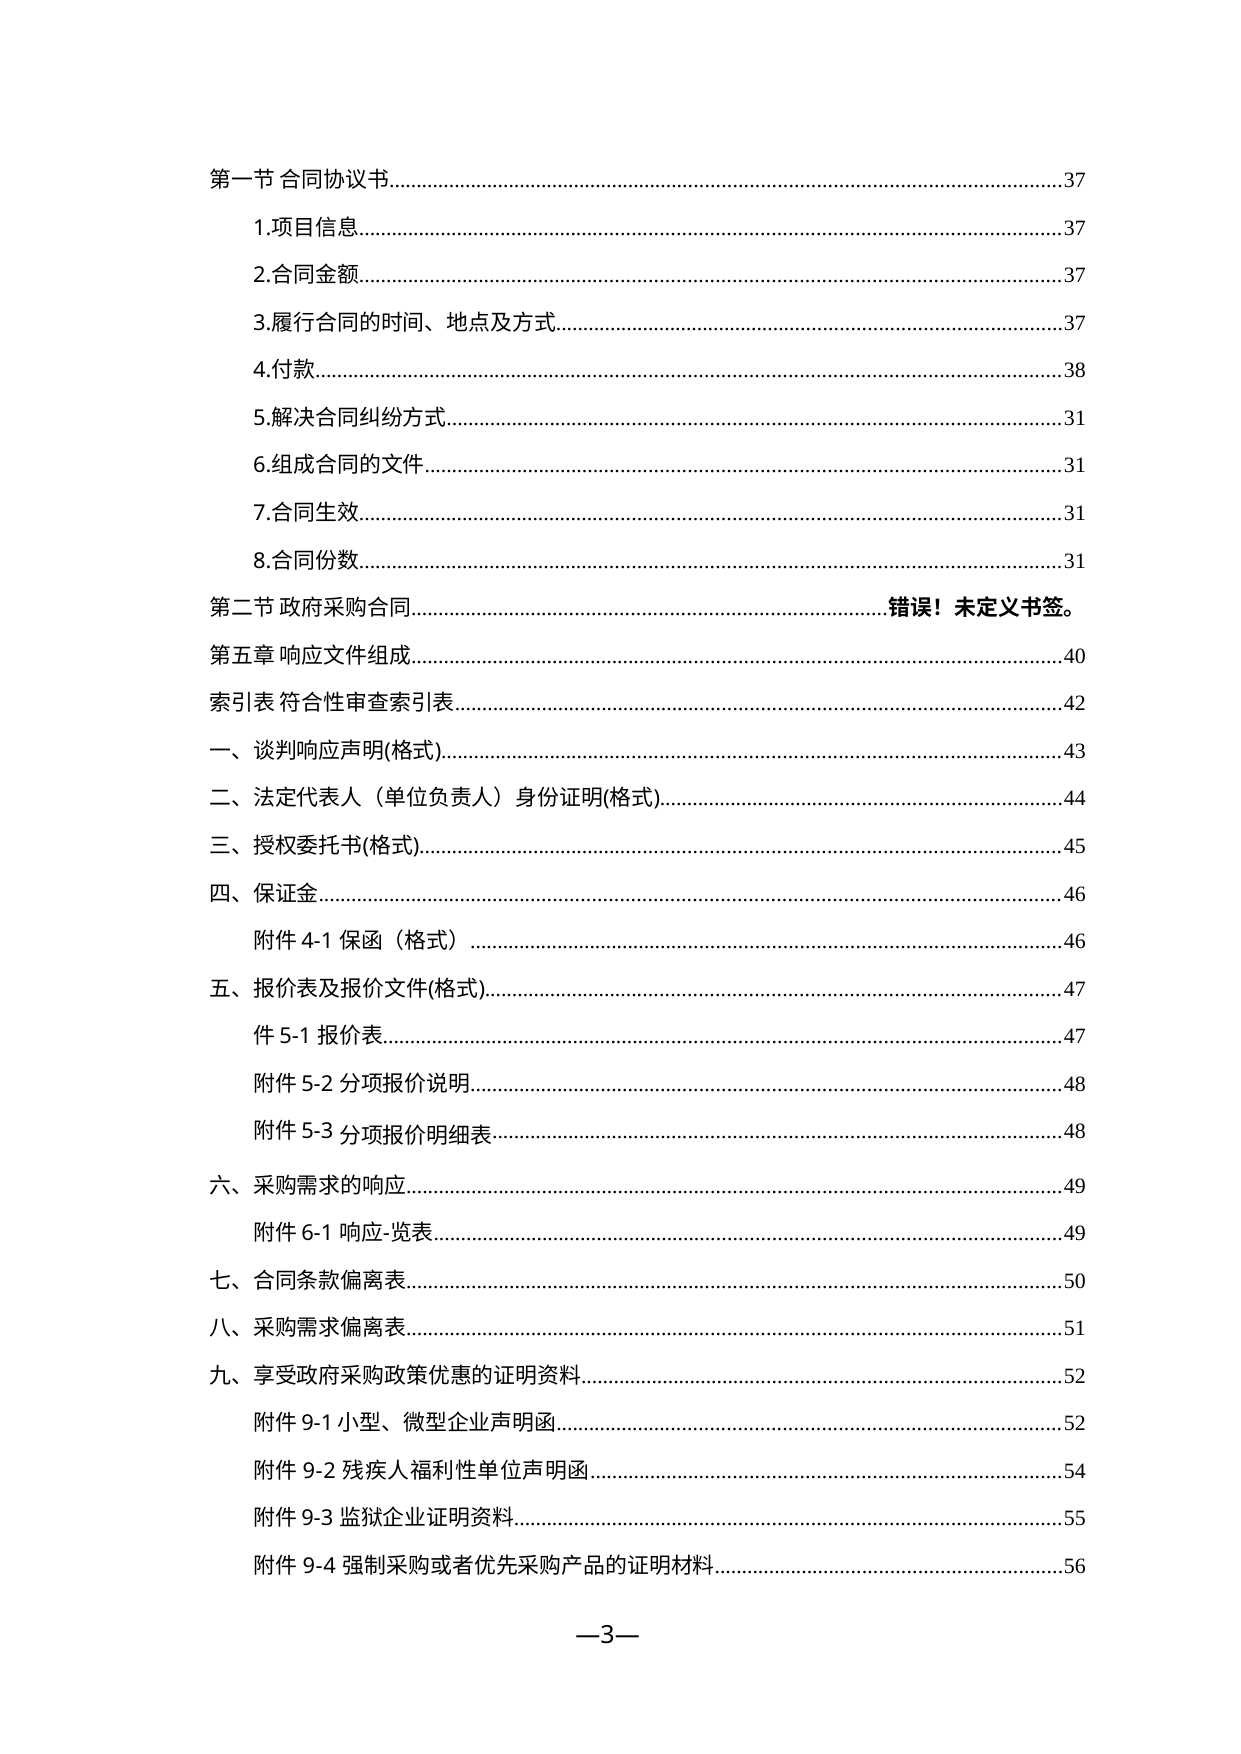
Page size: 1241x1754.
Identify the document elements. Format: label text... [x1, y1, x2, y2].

text 二、法定代表人（单位负责人）身份证明(格式) 44 [209, 780, 1087, 812]
text 第五章 响应文件组成 40 [209, 638, 1087, 669]
text 7.合同生效 31 [253, 495, 1087, 527]
text 第二节 政府采购合同 错误！未定义书签。 [209, 590, 1087, 622]
text 4.付款 38 [253, 352, 1087, 384]
text 九、享受政府采购政策优惠的证明资料 52 [209, 1358, 1087, 1389]
text 一、谈判响应声明(格式) 43 [209, 733, 1087, 764]
text 五、报价表及报价文件(格式) 47 [209, 971, 1087, 1002]
text 6.组成合同的文件 31 [253, 447, 1087, 479]
text 附件4-1 保函（格式） 46 [253, 923, 1087, 955]
text 附件9-2 残疾人福利性单位声明函 54 [253, 1453, 1087, 1484]
text 八、采购需求偏离表 51 [209, 1310, 1087, 1342]
text 四、保证金 46 [209, 876, 1087, 907]
text 附件6-1 响应-览表 49 [253, 1215, 1087, 1247]
text 3.履行合同的时间、地点及方式 37 [253, 305, 1087, 336]
text 5.解决合同纠纷方式 31 [253, 400, 1087, 432]
text 索引表 符合性审查索引表 42 [209, 685, 1087, 717]
text 附件9-4 强制采购或者优先采购产品的证明材料 56 [253, 1548, 1087, 1580]
text 第一节 合同协议书 37 [209, 162, 1087, 194]
text 附件9-1小型、微型企业声明函 52 [253, 1405, 1087, 1437]
text 1.项目信息 37 [253, 209, 1087, 241]
text 附件5-3 分项报价明细表 48 [253, 1113, 1087, 1149]
text 2.合同金额 37 [253, 257, 1087, 289]
text 七、合同条款偏离表 50 [209, 1263, 1087, 1294]
text 件5-1 报价表 47 [253, 1018, 1087, 1050]
text 8.合同份数 31 [253, 543, 1087, 574]
text 六、采购需求的响应 49 [209, 1168, 1087, 1199]
text 三、授权委托书(格式) 45 [209, 828, 1087, 860]
text 附件5-2 分项报价说明 48 [253, 1066, 1087, 1098]
text 附件9-3 监狱企业证明资料 55 [253, 1500, 1087, 1532]
